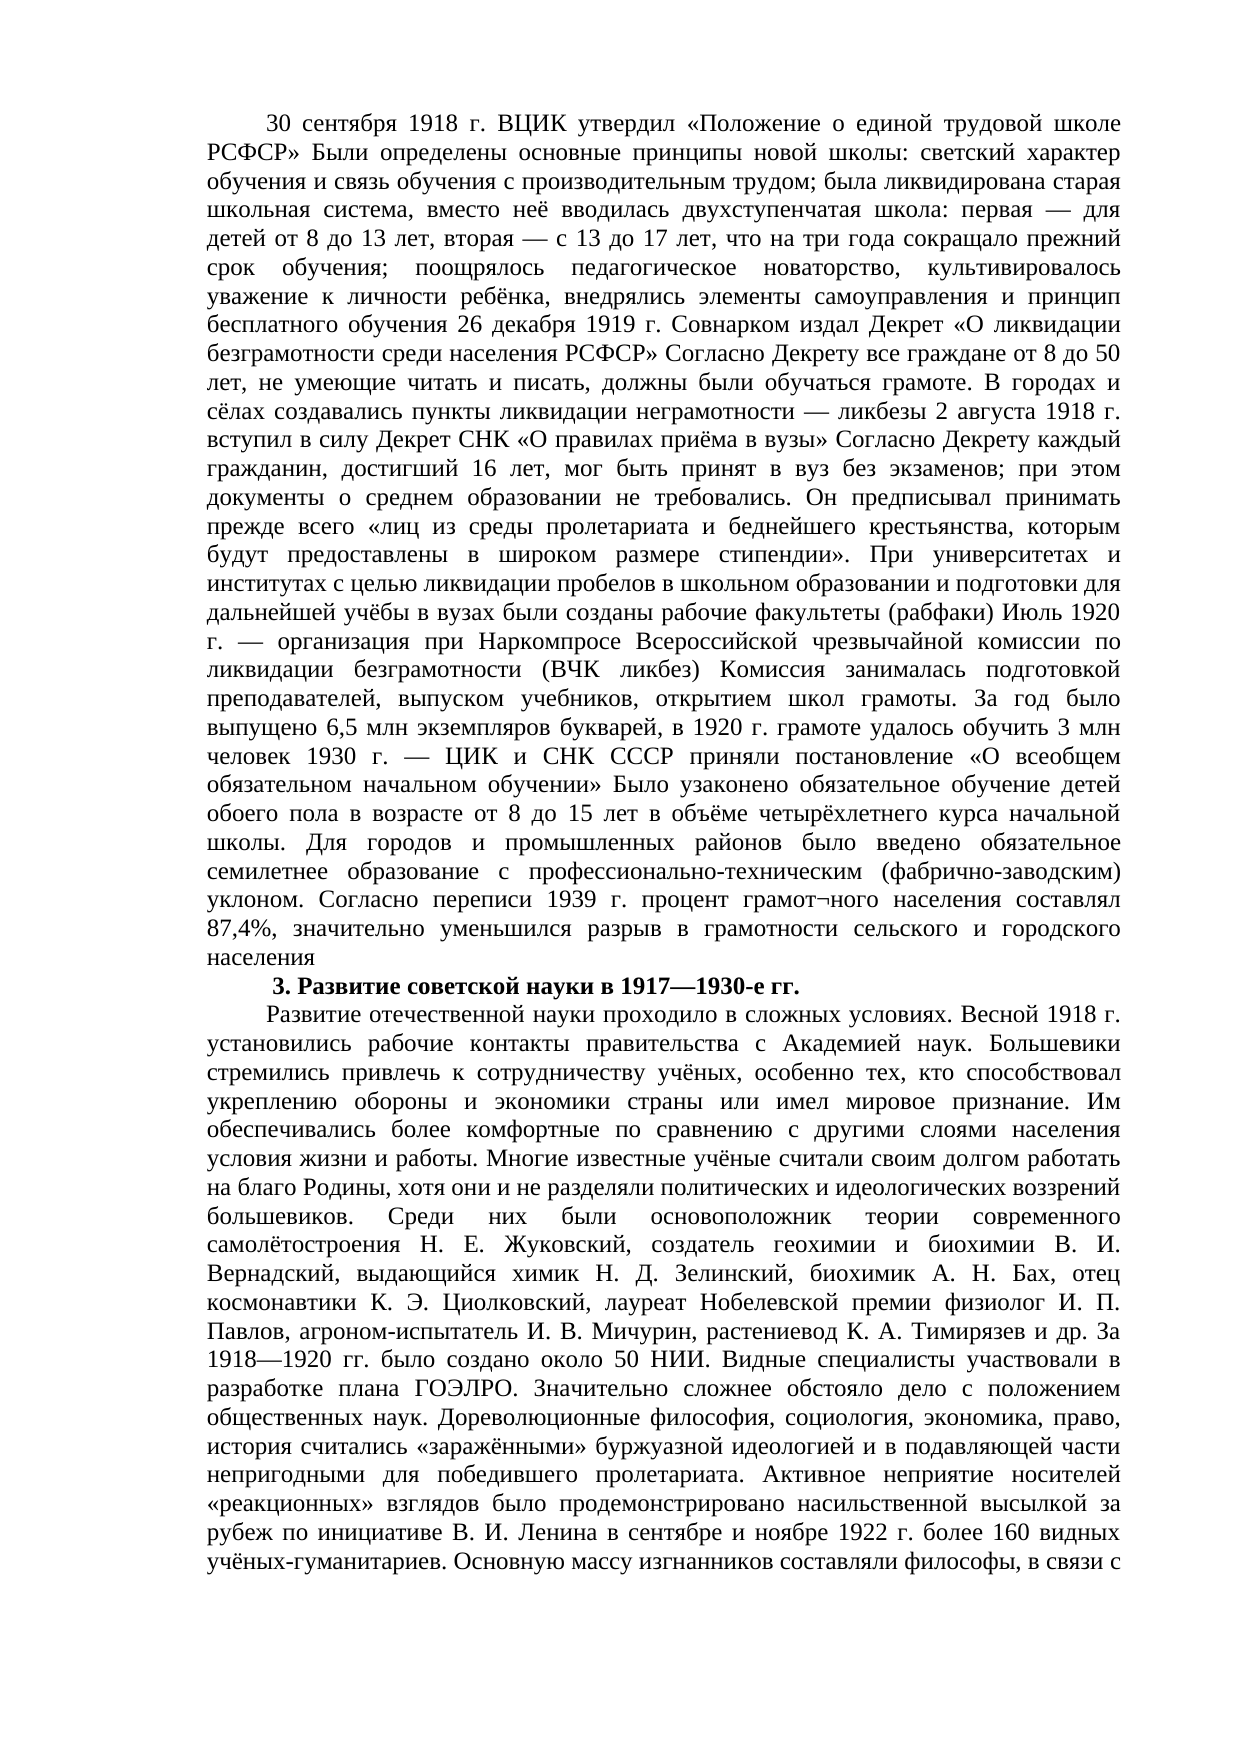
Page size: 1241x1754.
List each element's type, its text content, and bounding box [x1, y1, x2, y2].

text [207, 999, 1122, 1574]
text 3. Развитие советской науки в 1917—1930-е гг. [207, 971, 1122, 999]
text 30 сентября 1918 г. ВЦИК утвердил «Положение о единой трудовой школе РСФСР» Были определены основные принципы новой школы: светский характер обучения и связь обучения с производительным трудом; была ликвидирована старая школьная система, вместо неё вводилась двухступенчатая школа: первая — для детей от 8 до 13 лет, вторая — с 13 до 17 лет, что на три года сокращало прежний срок обучения; поощрялось педагогическое новаторство, культивировалось уважение к личности ребёнка, внедрялись элементы самоуправления и принцип бесплатного обучения 26 декабря 1919 г. Совнарком издал Декрет «О ликвидации безграмотности среди населения РСФСР» Согласно Декрету все граждане от 8 до 50 лет, не умеющие читать и писать, должны были обучаться грамоте. В городах и сёлах создавались пункты ликвидации неграмотности — ликбезы 2 августа 1918 г. вступил в силу Декрет СНК «О правилах приёма в вузы» Согласно Декрету каждый гражданин, достигший 16 лет, мог быть принят в вуз без экзаменов; при этом документы о среднем образовании не требовались. Он предписывал принимать прежде всего «лиц из среды пролетариата и беднейшего крестьянства, которым будут предоставлены в широком размере стипендии». При университетах и институтах с целью ликвидации пробелов в школьном образовании и подготовки для дальнейшей учёбы в вузах были созданы рабочие факультеты (рабфаки) Июль 1920 г. — организация при Наркомпросе Всероссийской чрезвычайной комиссии по ликвидации безграмотности (ВЧК ликбез) Комиссия занималась подготовкой преподавателей, выпуском учебников, открытием школ грамоты. За год было выпущено 6,5 млн экземпляров букварей, в 1920 г. грамоте удалось обучить 3 млн человек 1930 г. — ЦИК и СНК СССР приняли постановление «О всеобщем обязательном начальном обучении» Было узаконено обязательное обучение детей обоего пола в возрасте от 8 до 15 лет в объёме четырёхлетнего курса начальной школы. Для городов и промышленных районов было введено обязательное семилетнее образование с профессионально-техническим (фабрично-заводским) уклоном. Согласно переписи 1939 г. процент грамот¬ного населения составлял 87,4%, значительно уменьшился разрыв в грамотности сельского и городского населения [207, 108, 1122, 971]
